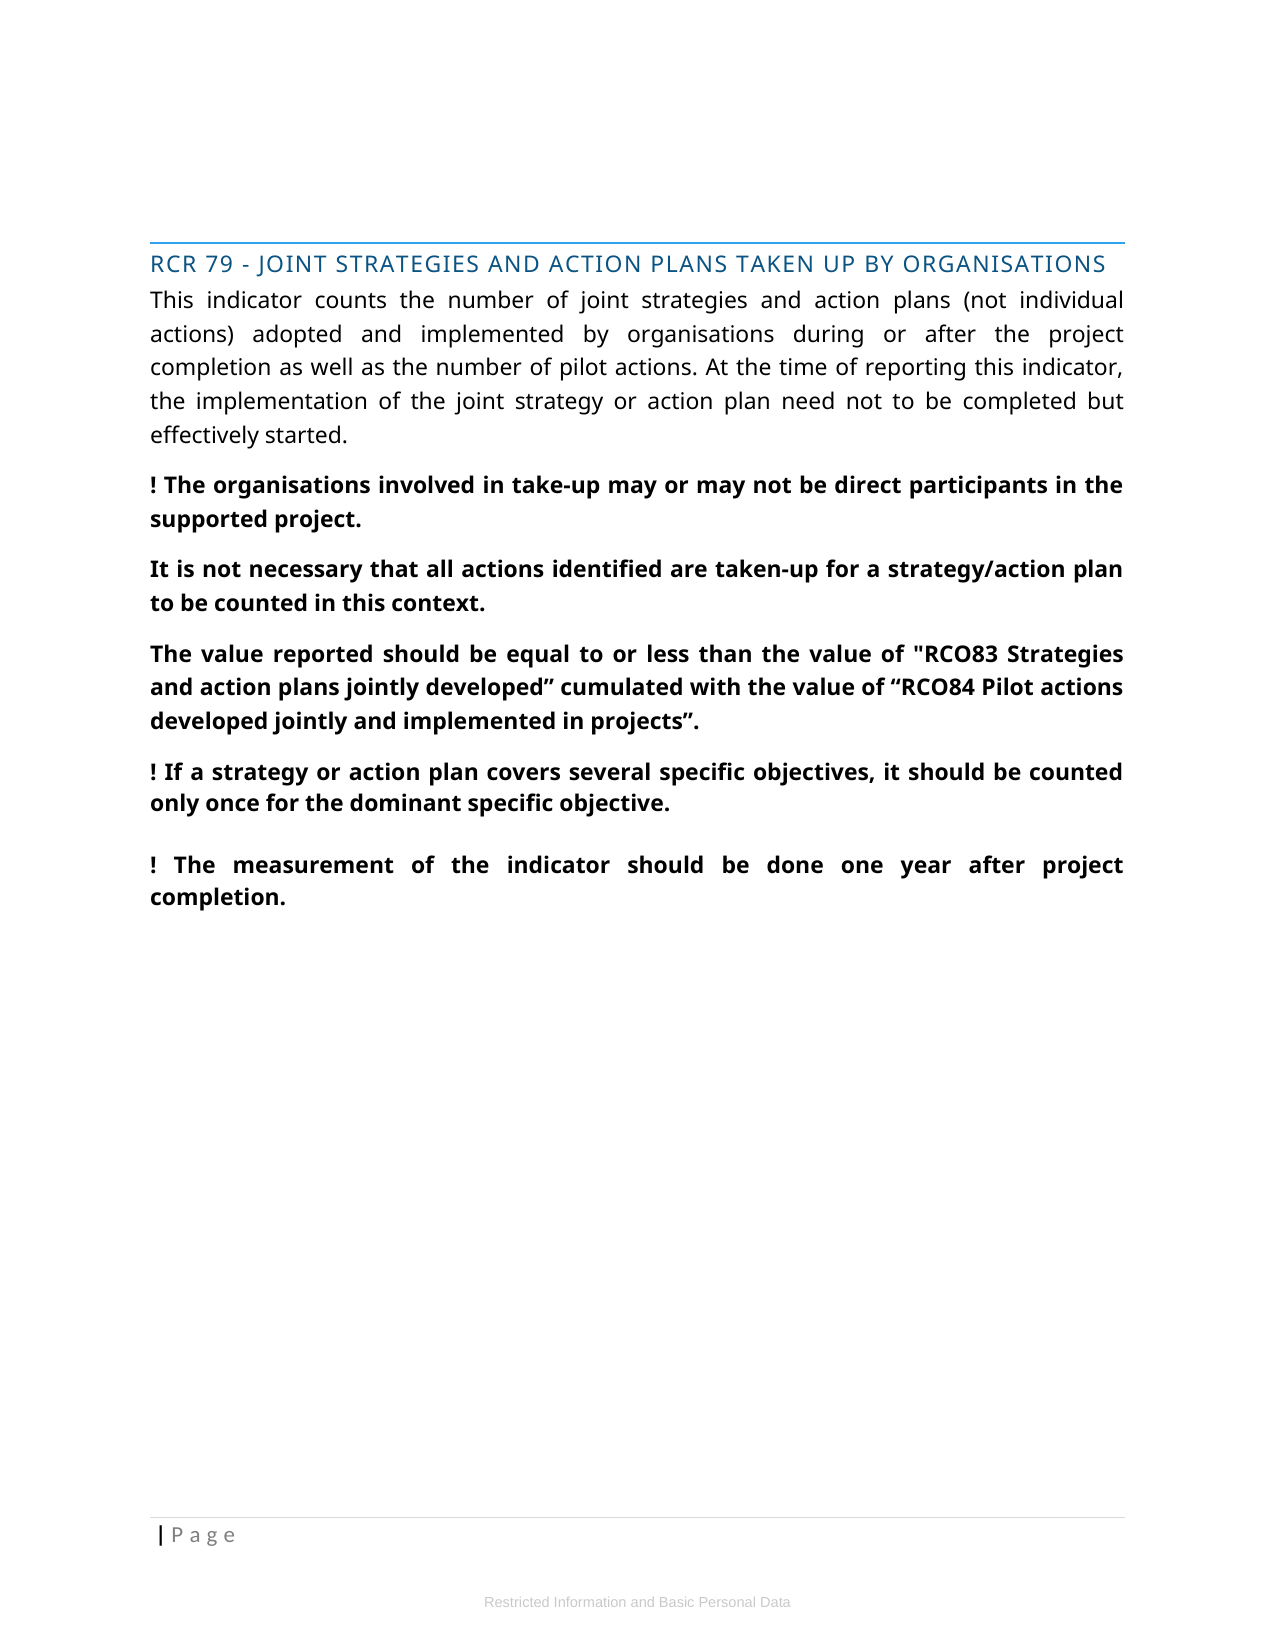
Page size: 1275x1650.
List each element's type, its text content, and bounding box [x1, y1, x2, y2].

text RCR 79 - Joint strategies and action plans taken up by organisations [150, 244, 1125, 279]
text This indicator counts the number of joint strategies and action plans (not individual actions) adopted and implemented by organisations during or after the project completion as well as the number of pilot actions. At the time of reporting this indicator, the implementation of the joint strategy or action plan need not to be completed but effectively started. [150, 284, 1125, 450]
text The value reported should be equal to or less than the value of "RCO83 Strategies and action plans jointly developed” cumulated with the value of “RCO84 Pilot actions developed jointly and implemented in projects”. [150, 638, 1125, 736]
text ! The organisations involved in take-up may or may not be direct participants in the supported project. [150, 469, 1125, 534]
text ! The measurement of the indicator should be done one year after project completion. [150, 849, 1125, 912]
text It is not necessary that all actions identified are taken-up for a strategy/action plan to be counted in this context. [150, 553, 1125, 618]
text ! If a strategy or action plan covers several specific objectives, it should be counted only once for the dominant specific objective. [150, 756, 1125, 818]
